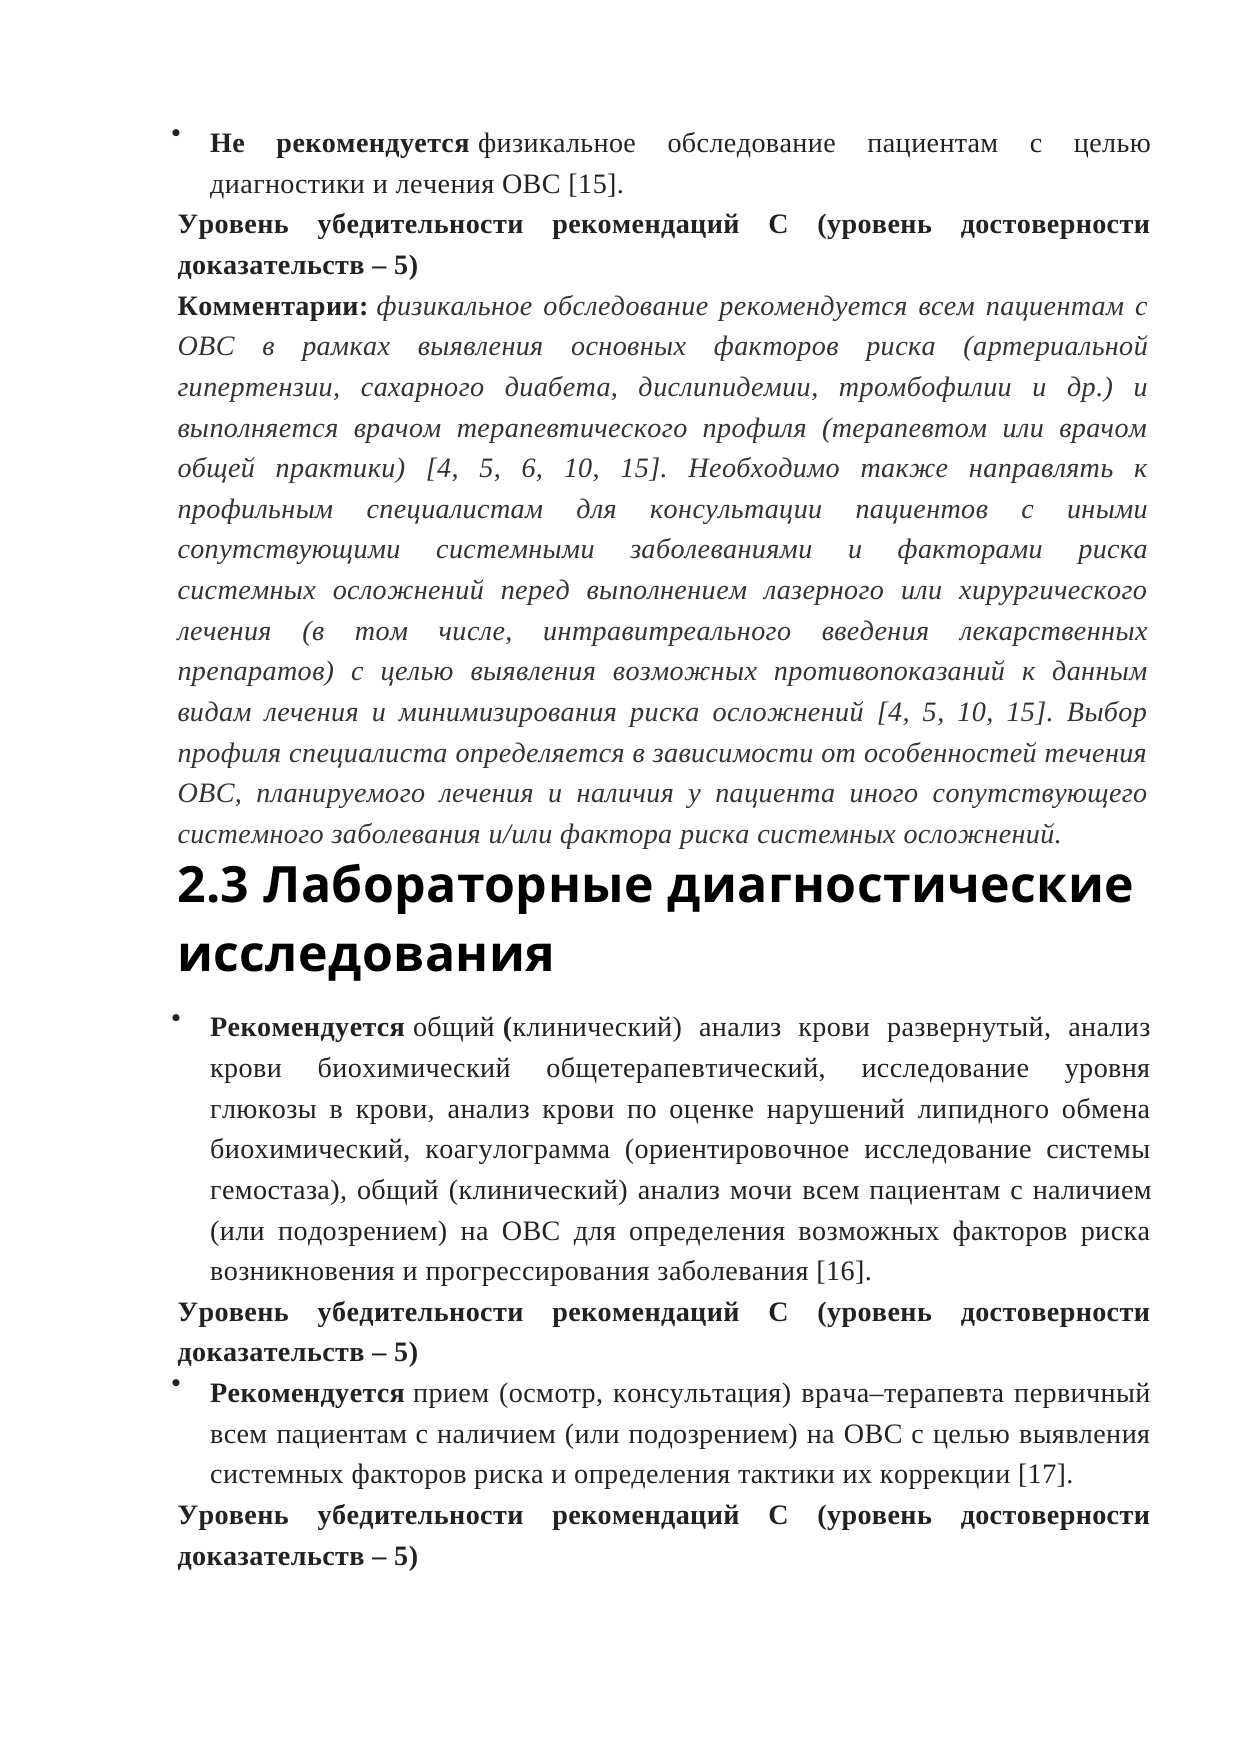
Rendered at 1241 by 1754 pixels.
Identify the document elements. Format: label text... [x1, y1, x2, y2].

list Рекомендуется прием (осмотр, консультация) врача–терапевта первичный всем пациентам с наличием (или подозрением) на ОВС с целью выявления системных факторов риска и определения тактики их коррекции [17]. [172, 1368, 1152, 1490]
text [177, 199, 1152, 281]
text Уровень убедительности рекомендаций С (уровень достоверности доказательств – 5) [177, 1490, 1152, 1571]
list Рекомендуется общий (клинический) анализ крови развернутый, анализ крови биохимический общетерапевтический, исследование уровня глюкозы в крови, анализ крови по оценке нарушений липидного обмена биохимический, коагулограмма (ориентировочное исследование системы гемостаза), общий (клинический) анализ мочи всем пациентам с наличием (или подозрением) на ОВС для определения возможных факторов риска возникновения и прогрессирования заболевания [16]. [172, 1002, 1152, 1287]
text Уровень убедительности рекомендаций С (уровень достоверности доказательств – 5) [177, 1287, 1152, 1368]
text 2.3 Лабораторные диагностические исследования [177, 849, 1152, 986]
text Комментарии: физикальное обследование рекомендуется всем пациентам с ОВС в рамках выявления основных факторов риска (артериальной гипертензии, сахарного диабета, дислипидемии, тромбофилии и др.) и выполняется врачом терапевтического профиля (терапевтом или врачом общей практики) [4, 5, 6, 10, 15]. Необходимо также направлять к профильным специалистам для консультации пациентов с иными сопутствующими системными заболеваниями и факторами риска системных осложнений перед выполнением лазерного или хирургического лечения (в том числе, интравитреального введения лекарственных препаратов) с целью выявления возможных противопоказаний к данным видам лечения и минимизирования риска осложнений [4, 5, 10, 15]. Выбор профиля специалиста определяется в зависимости от особенностей течения ОВС, планируемого лечения и наличия у пациента иного сопутствующего системного заболевания и/или фактора риска системных осложнений. [177, 281, 1152, 849]
list Не рекомендуется физикальное обследование пациентам с целью диагностики и лечения ОВС [15]. [172, 118, 1152, 199]
